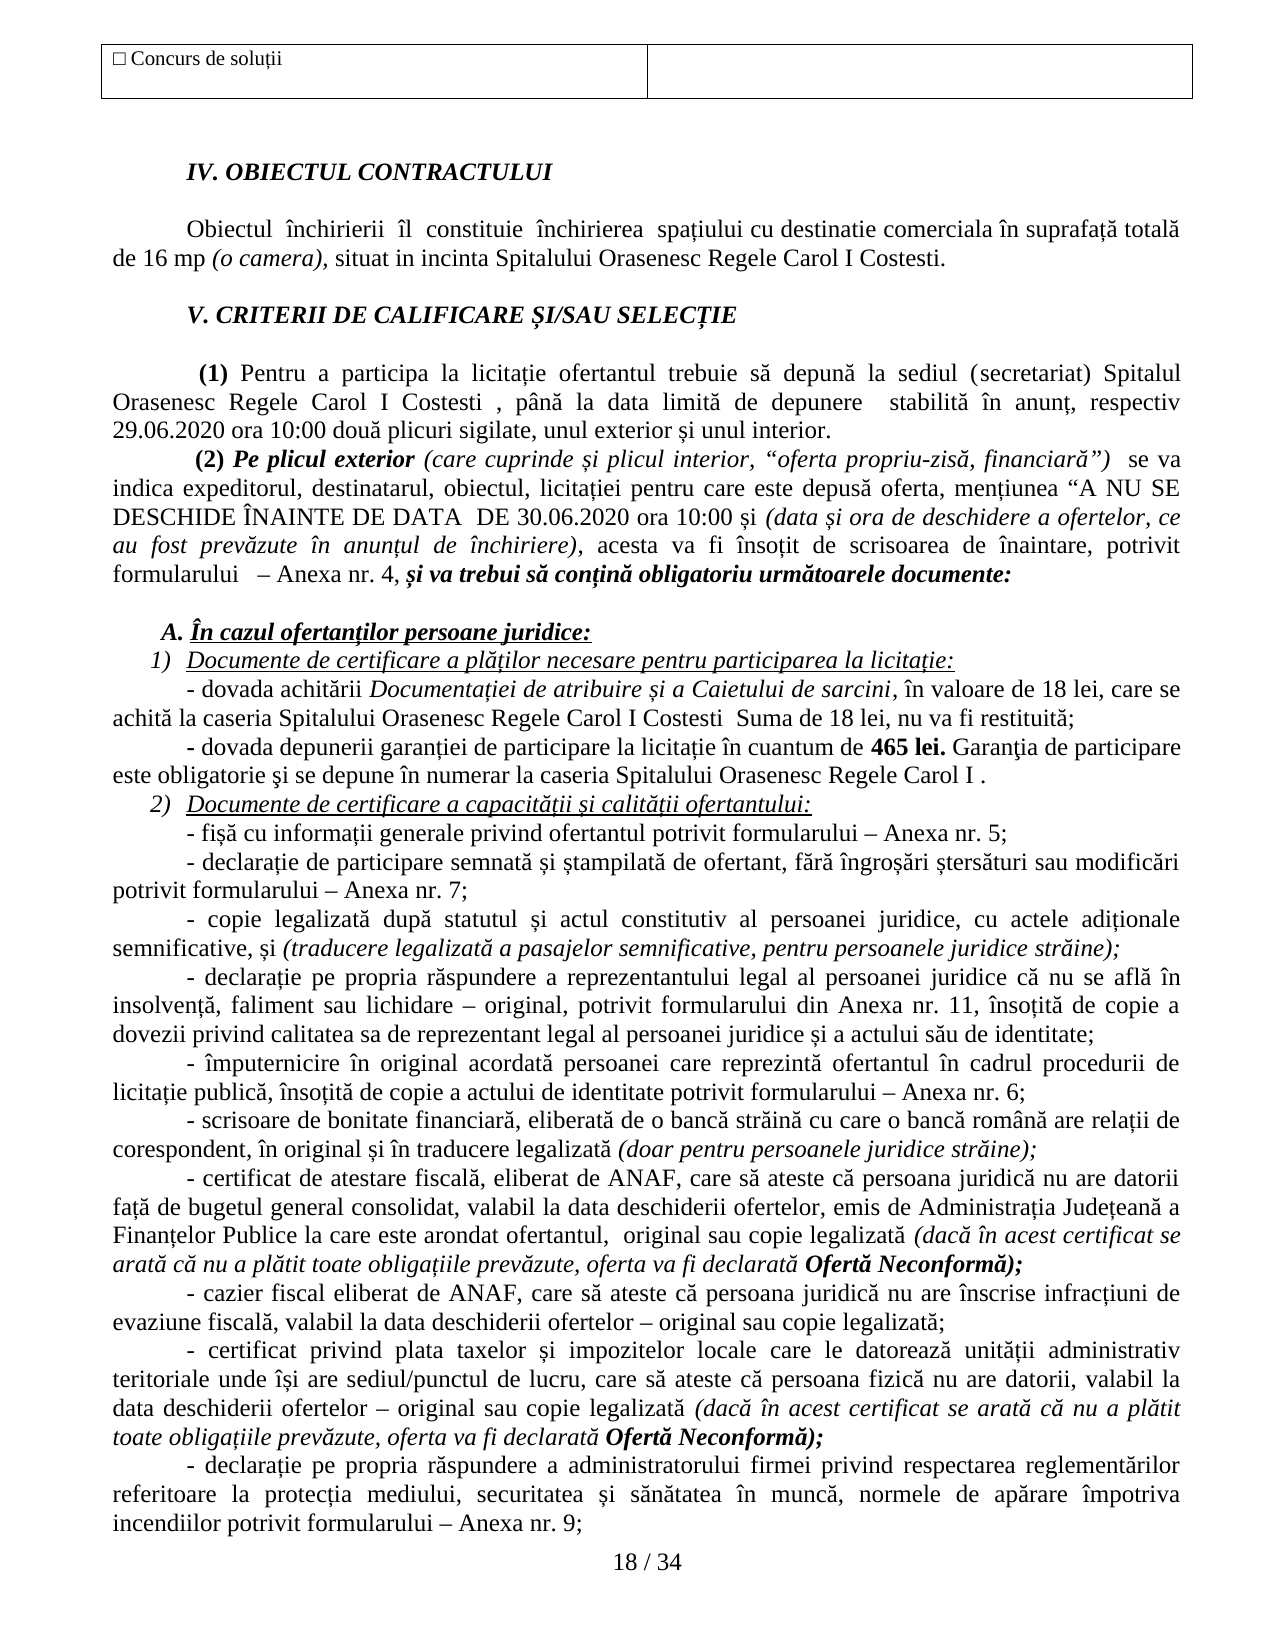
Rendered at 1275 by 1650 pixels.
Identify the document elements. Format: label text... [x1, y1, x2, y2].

text - declarație de participare semnată și ștampilată de ofertant, fără îngroșări ștersături sau modificări potrivit formularului – Anexa nr. 7; [112, 847, 1181, 904]
text - declarație pe propria răspundere a administratorului firmei privind respectarea reglementărilor referitoare la protecția mediului, securitatea și sănătatea în muncă, normele de apărare împotriva incendiilor potrivit formularului – Anexa nr. 9; [112, 1451, 1181, 1537]
text - scrisoare de bonitate financiară, eliberată de o bancă străină cu care o bancă română are relații de corespondent, în original și în traducere legalizată (doar pentru persoanele juridice străine); [112, 1106, 1181, 1163]
text A. În cazul ofertanților persoane juridice: [161, 617, 1181, 646]
text - dovada achitării Documentației de atribuire și a Caietului de sarcini, în valoare de 18 lei, care se achită la caseria Spitalului Orasenesc Regele Carol I Costesti Suma de 18 lei, nu va fi restituită; [112, 674, 1181, 732]
text (1) Pentru a participa la licitație ofertantul trebuie să depună la sediul (secretariat) Spitalul Orasenesc Regele Carol I Costesti , până la data limită de depunere stabilită în anunț, respectiv 29.06.2020 ora 10:00 două plicuri sigilate, unul exterior și unul interior. [112, 358, 1181, 444]
text - dovada depunerii garanției de participare la licitație în cuantum de 465 lei. Garanţia de participare este obligatorie şi se depune în numerar la caseria Spitalului Orasenesc Regele Carol I . [112, 732, 1181, 789]
text V. CRITERII DE CALIFICARE ȘI/SAU SELECȚIE [112, 301, 1181, 329]
text - împuternicire în original acordată persoanei care reprezintă ofertantul în cadrul procedurii de licitație publică, însoțită de copie a actului de identitate potrivit formularului – Anexa nr. 6; [112, 1048, 1181, 1106]
list Documente de certificare a capacității și calității ofertantului: [150, 789, 1181, 818]
text - certificat privind plata taxelor și impozitelor locale care le datorează unității administrativ teritoriale unde își are sediul/punctul de lucru, care să ateste că persoana fizică nu are datorii, valabil la data deschiderii ofertelor – original sau copie legalizată (dacă în acest certificat se arată că nu a plătit toate obligațiile prevăzute, oferta va fi declarată Ofertă Neconformă); [112, 1336, 1181, 1451]
text Obiectul închirierii îl constituie închirierea spațiului cu destinatie comerciala în suprafață totală de 16 mp (o camera), situat in incinta Spitalului Orasenesc Regele Carol I Costesti. [112, 214, 1181, 272]
text - declarație pe propria răspundere a reprezentantului legal al persoanei juridice că nu se află în insolvență, faliment sau lichidare – original, potrivit formularului din Anexa nr. 11, însoțită de copie a dovezii privind calitatea sa de reprezentant legal al persoanei juridice și a actului său de identitate; [112, 962, 1181, 1048]
text - certificat de atestare fiscală, eliberat de ANAF, care să ateste că persoana juridică nu are datorii față de bugetul general consolidat, valabil la data deschiderii ofertelor, emis de Administrația Județeană a Finanțelor Publice la care este arondat ofertantul, original sau copie legalizată (dacă în acest certificat se arată că nu a plătit toate obligațiile prevăzute, oferta va fi declarată Ofertă Neconformă); [112, 1163, 1181, 1278]
text - copie legalizată după statutul și actul constitutiv al persoanei juridice, cu actele adiționale semnificative, și (traducere legalizată a pasajelor semnificative, pentru persoanele juridice străine); [112, 904, 1181, 962]
list Documente de certificare a plăților necesare pentru participarea la licitație: [150, 646, 1181, 674]
text IV. OBIECTUL CONTRACTULUI [112, 157, 1181, 186]
table_cell [648, 45, 1192, 98]
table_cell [102, 45, 647, 98]
text (2) Pe plicul exterior (care cuprinde și plicul interior, “oferta propriu-zisă, financiară”) se va indica expeditorul, destinatarul, obiectul, licitației pentru care este depusă oferta, mențiunea “A NU SE DESCHIDE ÎNAINTE DE DATA DE 30.06.2020 ora 10:00 și (data și ora de deschidere a ofertelor, ce au fost prevăzute în anunțul de închiriere), acesta va fi însoțit de scrisoarea de înaintare, potrivit formularului – Anexa nr. 4, și va trebui să conțină obligatoriu următoarele documente: [112, 444, 1181, 588]
text - cazier fiscal eliberat de ANAF, care să ateste că persoana juridică nu are înscrise infracțiuni de evaziune fiscală, valabil la data deschiderii ofertelor – original sau copie legalizată; [112, 1278, 1181, 1336]
text - fișă cu informații generale privind ofertantul potrivit formularului – Anexa nr. 5; [112, 818, 1181, 847]
